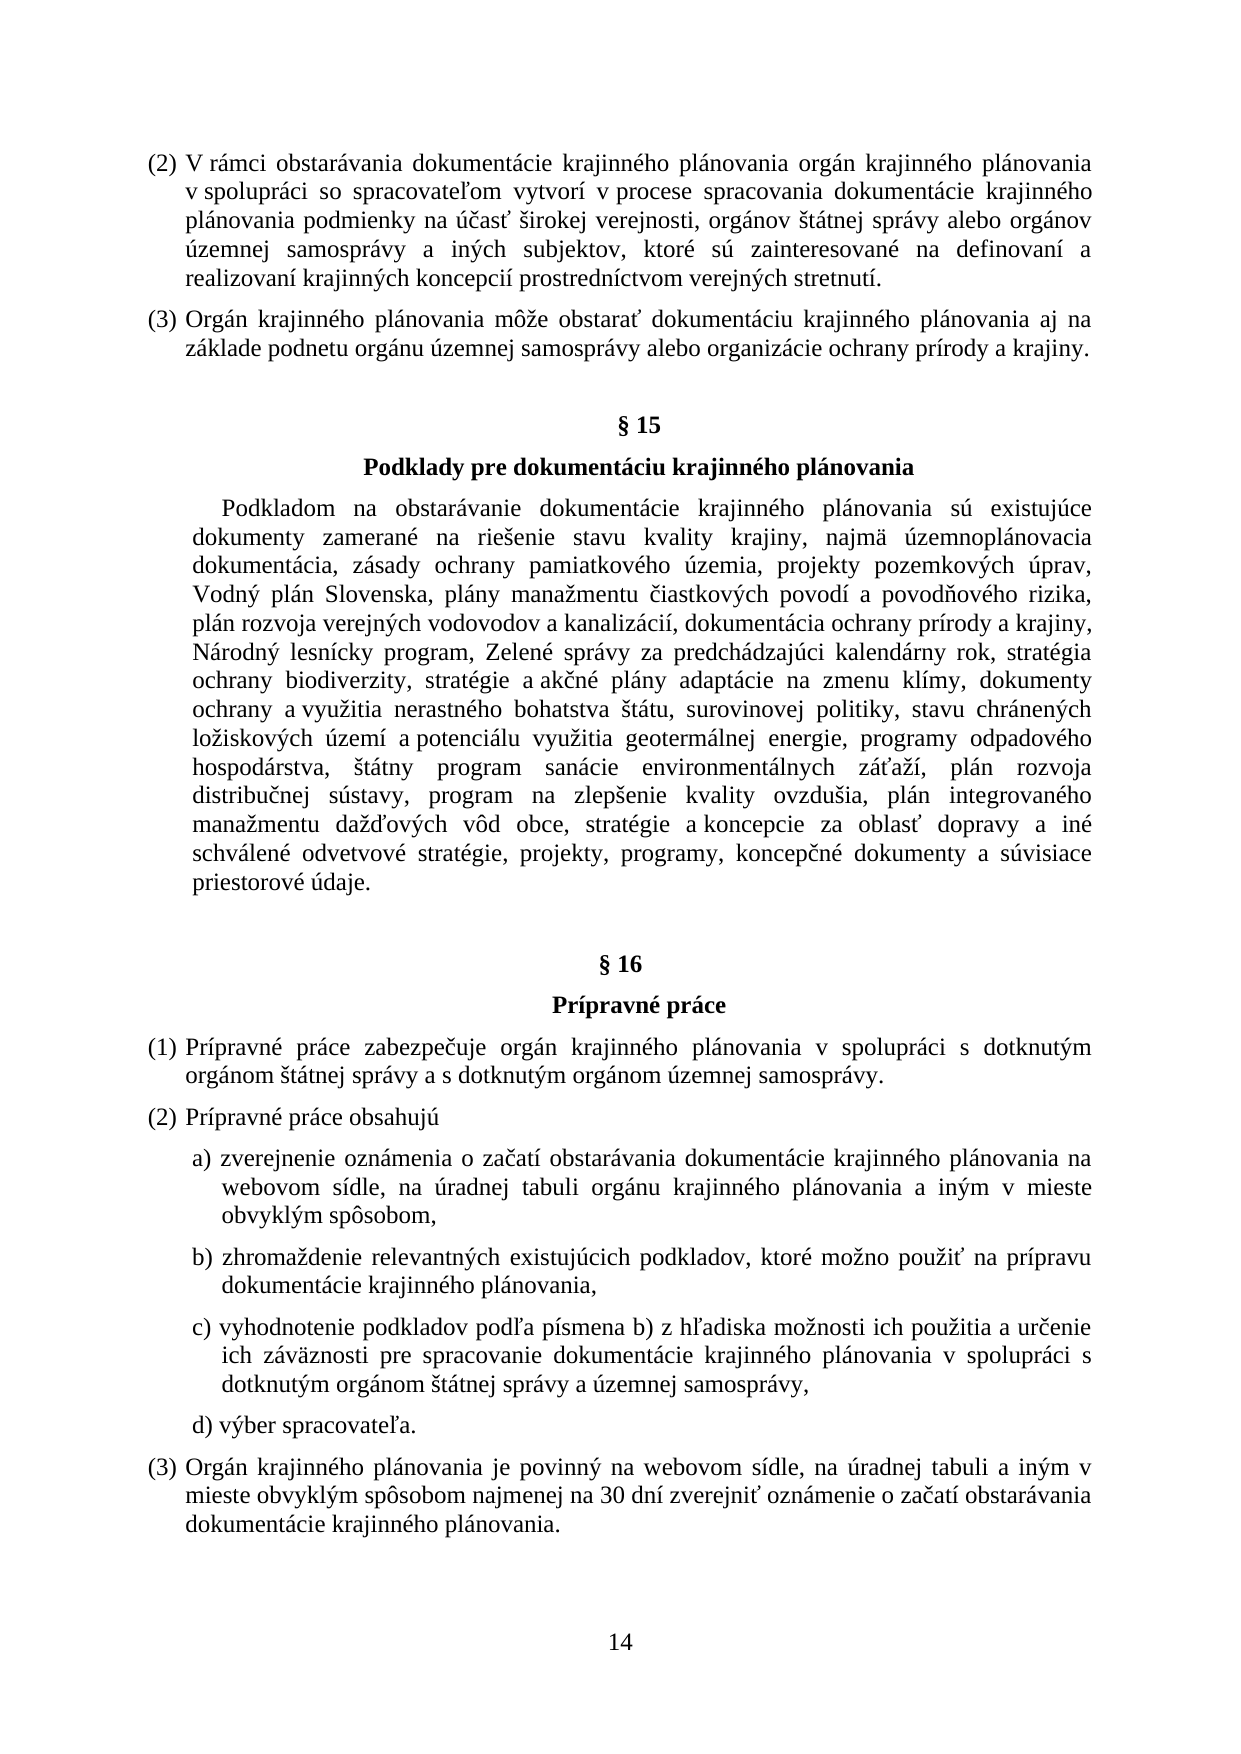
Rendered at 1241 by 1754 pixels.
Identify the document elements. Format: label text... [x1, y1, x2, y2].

list Podklady pre dokumentáciu krajinného plánovania [185, 452, 1093, 480]
list V rámci obstarávania dokumentácie krajinného plánovania orgán krajinného plánovania v spolupráci so spracovateľom vytvorí v procese spracovania dokumentácie krajinného plánovania podmienky na účasť širokej verejnosti, orgánov štátnej správy alebo orgánov územnej samosprávy a iných subjektov, ktoré sú zainteresované na definovaní a realizovaní krajinných koncepcií prostredníctvom verejných stretnutí. [148, 148, 1093, 291]
text c) vyhodnotenie podkladov podľa písmena b) z hľadiska možnosti ich použitia a určenie ich záväznosti pre spracovanie dokumentácie krajinného plánovania v spolupráci s dotknutým orgánom štátnej správy a územnej samosprávy, [192, 1312, 1093, 1398]
list Prípravné práce [185, 990, 1093, 1019]
text b) zhromaždenie relevantných existujúcich podkladov, ktoré možno použiť na prípravu dokumentácie krajinného plánovania, [192, 1242, 1093, 1299]
list Podkladom na obstarávanie dokumentácie krajinného plánovania sú existujúce dokumenty zamerané na riešenie stavu kvality krajiny, najmä územnoplánovacia dokumentácia, zásady ochrany pamiatkového územia, projekty pozemkových úprav, Vodný plán Slovenska, plány manažmentu čiastkových povodí a povodňového rizika, plán rozvoja verejných vodovodov a kanalizácií, dokumentácia ochrany prírody a krajiny, Národný lesnícky program, Zelené správy za predchádzajúci kalendárny rok, stratégia ochrany biodiverzity, stratégie a akčné plány adaptácie na zmenu klímy, dokumenty ochrany a využitia nerastného bohatstva štátu, surovinovej politiky, stavu chránených ložiskových území a potenciálu využitia geotermálnej energie, programy odpadového hospodárstva, štátny program sanácie environmentálnych záťaží, plán rozvoja distribučnej sústavy, program na zlepšenie kvality ovzdušia, plán integrovaného manažmentu dažďových vôd obce, stratégie a koncepcie za oblasť dopravy a iné schválené odvetvové stratégie, projekty, programy, koncepčné dokumenty a súvisiace priestorové údaje. [192, 493, 1093, 895]
list Prípravné práce obsahujú [148, 1102, 1093, 1130]
list § 15 [185, 410, 1093, 439]
list § 16 [148, 949, 1093, 978]
text d) výber spracovateľa. [192, 1410, 1093, 1439]
list Orgán krajinného plánovania je povinný na webovom sídle, na úradnej tabuli a iným v mieste obvyklým spôsobom najmenej na 30 dní zverejniť oznámenie o začatí obstarávania dokumentácie krajinného plánovania. [148, 1452, 1093, 1538]
text a) zverejnenie oznámenia o začatí obstarávania dokumentácie krajinného plánovania na webovom sídle, na úradnej tabuli orgánu krajinného plánovania a iným v mieste obvyklým spôsobom, [192, 1143, 1093, 1229]
list Prípravné práce zabezpečuje orgán krajinného plánovania v spolupráci s dotknutým orgánom štátnej správy a s dotknutým orgánom územnej samosprávy. [148, 1032, 1093, 1089]
list Orgán krajinného plánovania môže obstarať dokumentáciu krajinného plánovania aj na základe podnetu orgánu územnej samosprávy alebo organizácie ochrany prírody a krajiny. [148, 304, 1093, 361]
